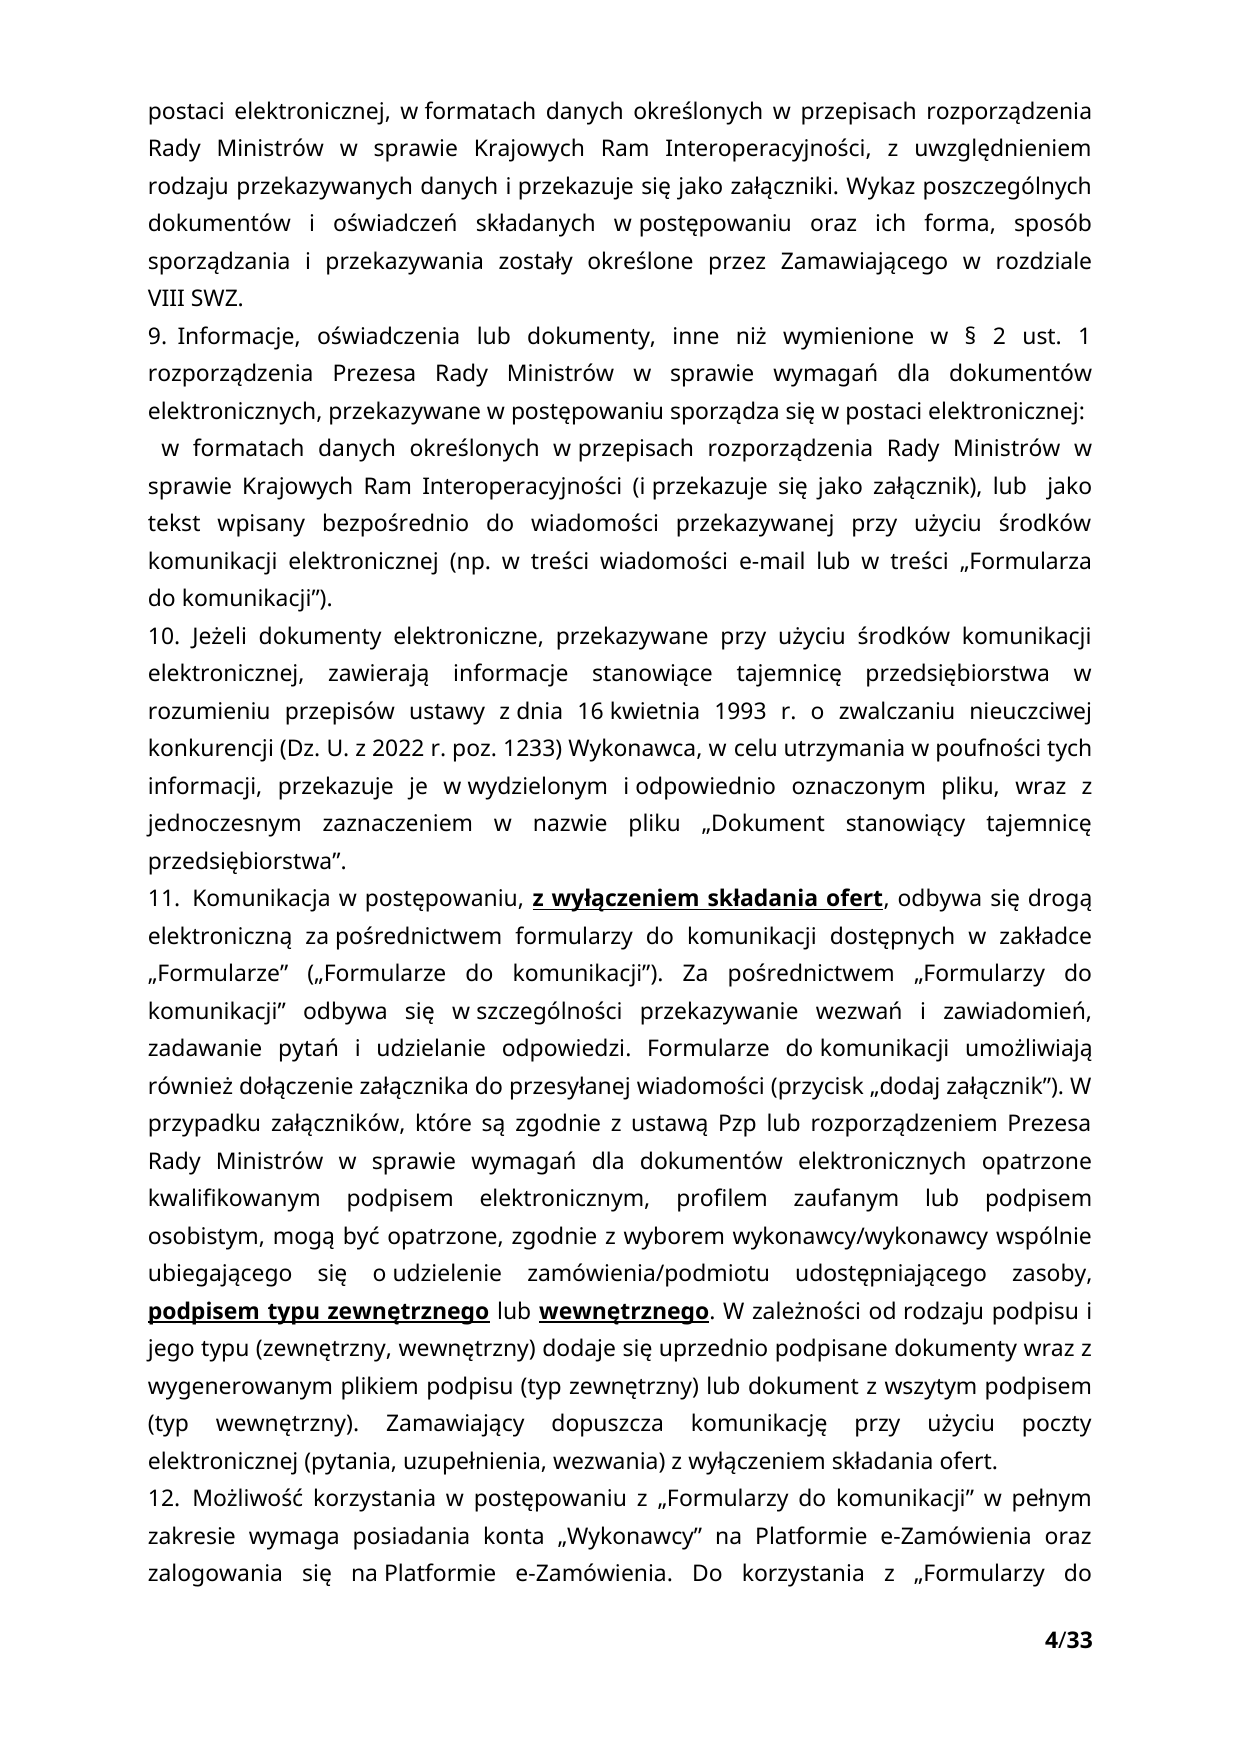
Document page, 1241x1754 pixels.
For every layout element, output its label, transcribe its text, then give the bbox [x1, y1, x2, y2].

list Jeżeli dokumenty elektroniczne, przekazywane przy użyciu środków komunikacji elektronicznej, zawierają informacje stanowiące tajemnicę przedsiębiorstwa w rozumieniu przepisów ustawy z dnia 16 kwietnia 1993 r. o zwalczaniu nieuczciwej konkurencji (Dz. U. z 2022 r. poz. 1233) Wykonawca, w celu utrzymania w poufności tych informacji, przekazuje je w wydzielonym i odpowiednio oznaczonym pliku, wraz z jednoczesnym zaznaczeniem w nazwie pliku „Dokument stanowiący tajemnicę przedsiębiorstwa”. [148, 620, 1093, 876]
list Komunikacja w postępowaniu, z wyłączeniem składania ofert, odbywa się drogą elektroniczną za pośrednictwem formularzy do komunikacji dostępnych w zakładce „Formularze” („Formularze do komunikacji”). Za pośrednictwem „Formularzy do komunikacji” odbywa się w szczególności przekazywanie wezwań i zawiadomień, zadawanie pytań i udzielanie odpowiedzi. Formularze do komunikacji umożliwiają również dołączenie załącznika do przesyłanej wiadomości (przycisk „dodaj załącznik”). W przypadku załączników, które są zgodnie z ustawą Pzp lub rozporządzeniem Prezesa Rady Ministrów w sprawie wymagań dla dokumentów elektronicznych opatrzone kwalifikowanym podpisem elektronicznym, profilem zaufanym lub podpisem osobistym, mogą być opatrzone, zgodnie z wyborem wykonawcy/wykonawcy wspólnie ubiegającego się o udzielenie zamówienia/podmiotu udostępniającego zasoby, podpisem typu zewnętrznego lub wewnętrznego. W zależności od rodzaju podpisu i jego typu (zewnętrzny, wewnętrzny) dodaje się uprzednio podpisane dokumenty wraz z wygenerowanym plikiem podpisu (typ zewnętrzny) lub dokument z wszytym podpisem (typ wewnętrzny). Zamawiający dopuszcza komunikację przy użyciu poczty elektronicznej (pytania, uzupełnienia, wezwania) z wyłączeniem składania ofert. [148, 882, 1093, 1476]
text w formatach danych określonych w przepisach rozporządzenia Rady Ministrów w sprawie Krajowych Ram Interoperacyjności (i przekazuje się jako załącznik), lub jako tekst wpisany bezpośrednio do wiadomości przekazywanej przy użyciu środków komunikacji elektronicznej (np. w treści wiadomości e-mail lub w treści „Formularza do komunikacji”). [148, 432, 1093, 613]
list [148, 1482, 1093, 1588]
list Informacje, oświadczenia lub dokumenty, inne niż wymienione w § 2 ust. 1 rozporządzenia Prezesa Rady Ministrów w sprawie wymagań dla dokumentów elektronicznych, przekazywane w postępowaniu sporządza się w postaci elektronicznej: [148, 320, 1093, 426]
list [148, 95, 1093, 313]
